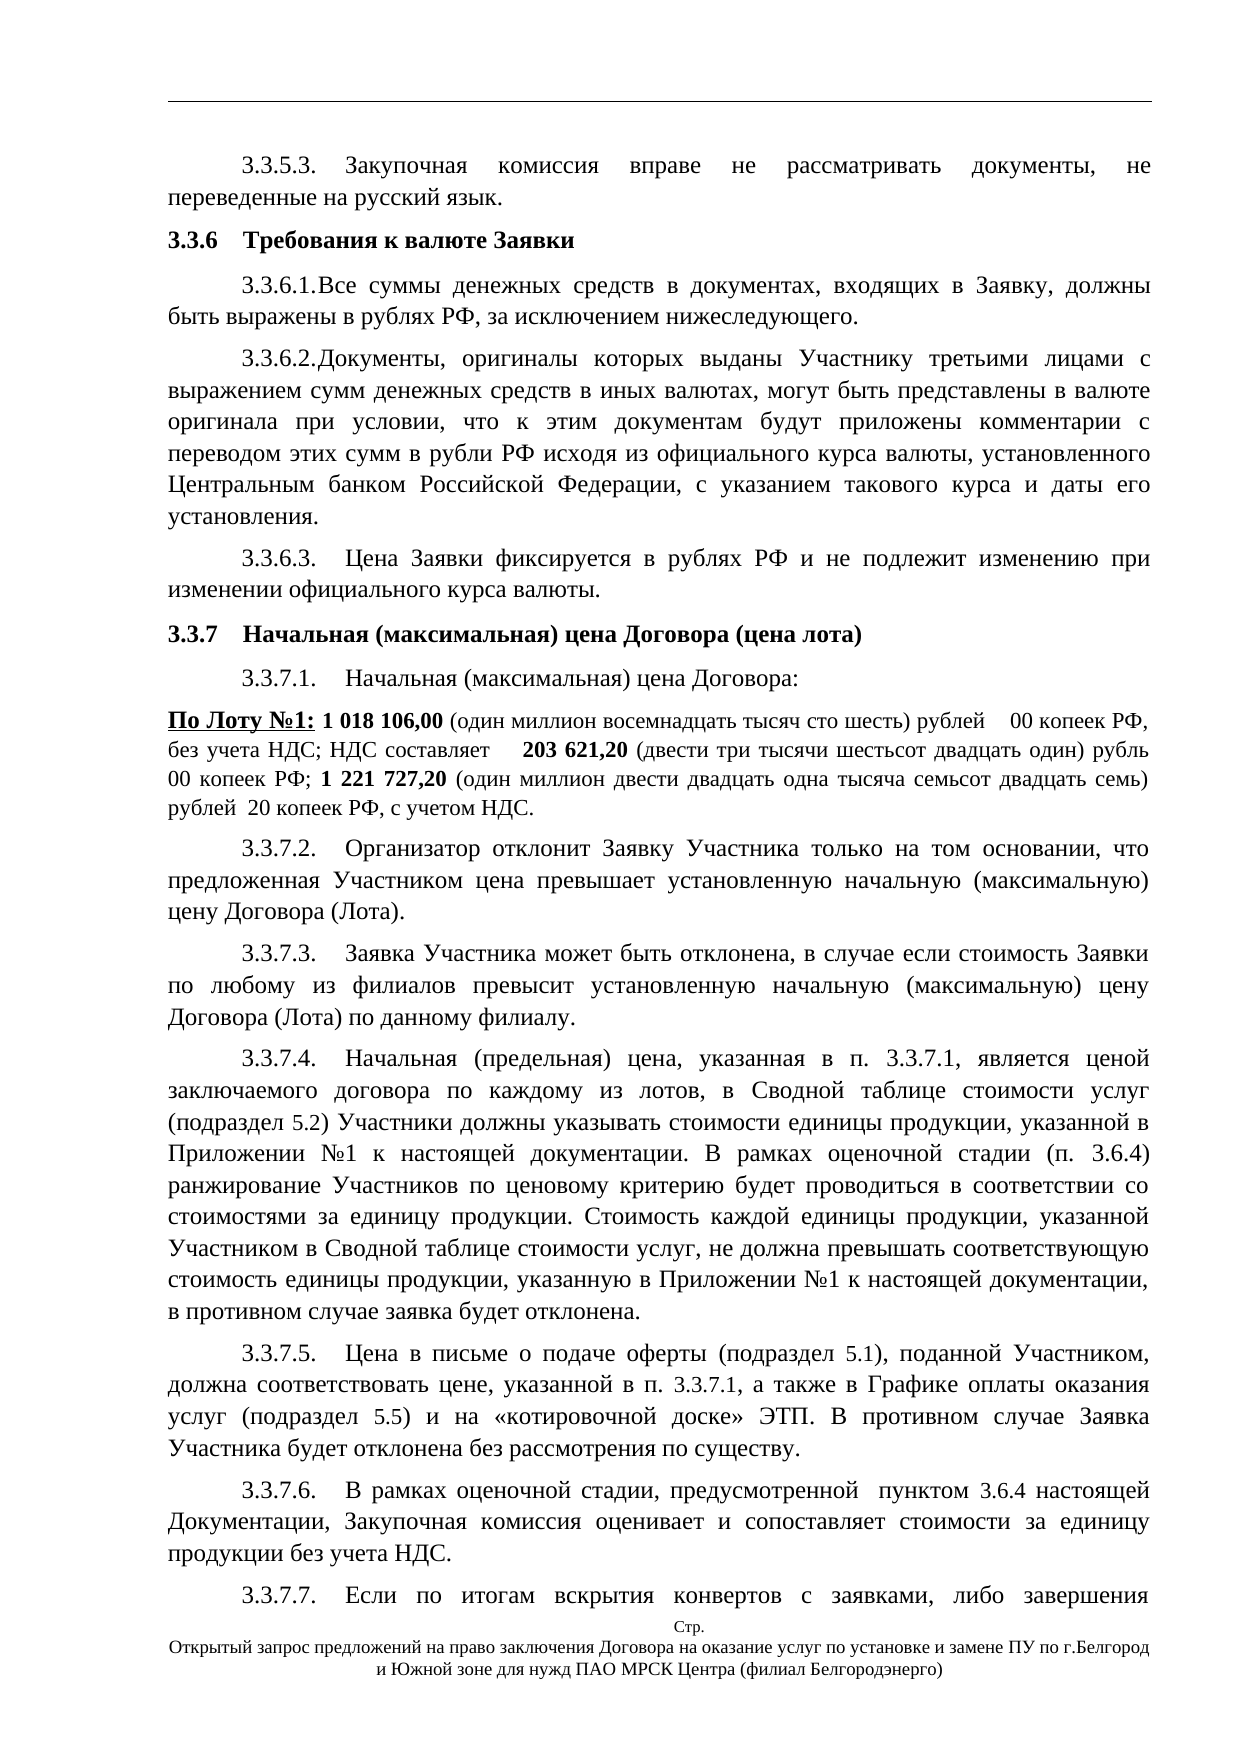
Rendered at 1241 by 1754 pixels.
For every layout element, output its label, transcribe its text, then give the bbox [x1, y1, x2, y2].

list Начальная (предельная) цена, указанная в п. 3.3.7.1, является ценой заключаемого договора по каждому из лотов, в Сводной таблице стоимости услуг (подраздел 5.2) Участники должны указывать стоимости единицы продукции, указанной в Приложении №1 к настоящей документации. В рамках оценочной стадии (п. 3.6.4) ранжирование Участников по ценовому критерию будет проводиться в соответствии со стоимостями за единицу продукции. Стоимость каждой единицы продукции, указанной Участником в Сводной таблице стоимости услуг, не должна превышать соответствующую стоимость единицы продукции, указанную в Приложении №1 к настоящей документации, в противном случае заявка будет отклонена. [168, 1043, 1150, 1325]
list Заявка Участника может быть отклонена, в случае если стоимость Заявки по любому из филиалов превысит установленную начальную (максимальную) цену Договора (Лота) по данному филиалу. [168, 938, 1150, 1030]
list Начальная (максимальная) цена Договора: [168, 663, 1150, 691]
subtitle Начальная (максимальная) цена Договора (цена лота) [168, 619, 1152, 647]
list Цена Заявки фиксируется в рублях РФ и не подлежит изменению при изменении официального курса валюты. [168, 543, 1152, 603]
list Закупочная комиссия вправе не рассматривать документы, не переведенные на русский язык. [168, 150, 1152, 210]
list В рамках оценочной стадии, предусмотренной пунктом 3.6.4 настоящей Документации, Закупочная комиссия оценивает и сопоставляет стоимости за единицу продукции без учета НДС. [168, 1475, 1150, 1567]
subtitle Требования к валюте Заявки [168, 226, 1152, 254]
list Цена в письме о подаче оферты (подраздел 5.1), поданной Участником, должна соответствовать цене, указанной в п. 3.3.7.1, а также в Графике оплаты оказания услуг (подраздел 5.5) и на «котировочной доске» ЭТП. В противном случае Заявка Участника будет отклонена без рассмотрения по существу. [168, 1338, 1150, 1461]
list Документы, оригиналы которых выданы Участнику третьими лицами с выражением сумм денежных средств в иных валютах, могут быть представлены в валюте оригинала при условии, что к этим документам будут приложены комментарии с переводом этих сумм в рубли РФ исходя из официального курса валюты, установленного Центральным банком Российской Федерации, с указанием такового курса и даты его установления. [168, 343, 1152, 530]
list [168, 1580, 1150, 1608]
list Все суммы денежных средств в документах, входящих в Заявку, должны быть выражены в рублях РФ, за исключением нижеследующего. [168, 270, 1152, 330]
list Организатор отклонит Заявку Участника только на том основании, что предложенная Участником цена превышает установленную начальную (максимальную) цену Договора (Лота). [168, 833, 1150, 925]
text По Лоту №1: 1 018 106,00 (один миллион восемнадцать тысяч сто шесть) рублей 00 копеек РФ, без учета НДС; НДС составляет 203 621,20 (двести три тысячи шестьсот двадцать один) рубль 00 копеек РФ; 1 221 727,20 (один миллион двести двадцать одна тысяча семьсот двадцать семь) рублей 20 копеек РФ, с учетом НДС. [168, 705, 1150, 820]
